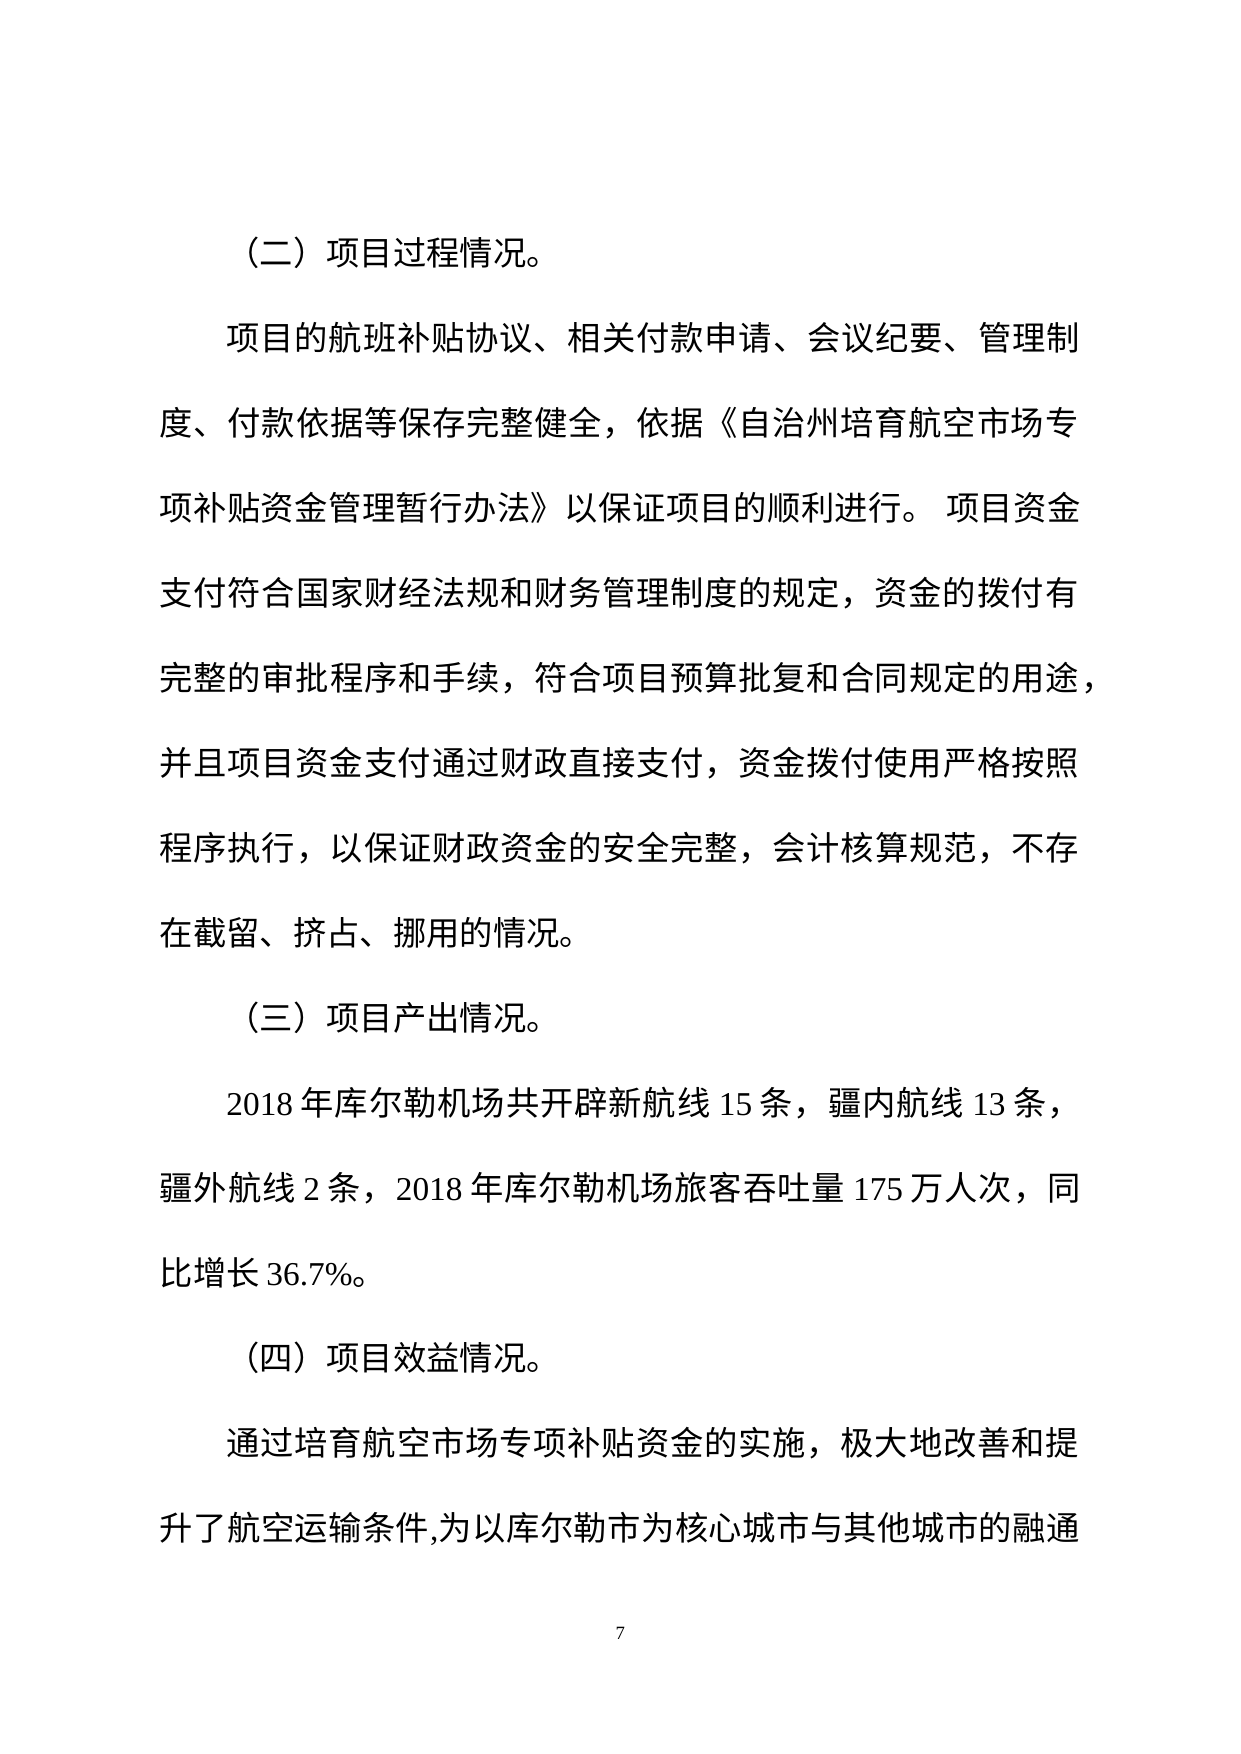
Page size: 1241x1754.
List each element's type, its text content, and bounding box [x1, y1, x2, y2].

list 项目产出情况。 [159, 974, 1081, 1059]
list 项目效益情况。 [159, 1314, 1081, 1399]
list 2018年库尔勒机场共开辟新航线15条，疆内航线13条，疆外航线2条，2018年库尔勒机场旅客吞吐量175万人次，同比增长36.7%。 [159, 1059, 1081, 1314]
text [159, 1399, 1081, 1569]
list 项目过程情况。 [159, 209, 1081, 294]
list 项目的航班补贴协议、相关付款申请、会议纪要、管理制度、付款依据等保存完整健全，依据《自治州培育航空市场专项补贴资金管理暂行办法》以保证项目的顺利进行。 项目资金支付符合国家财经法规和财务管理制度的规定，资金的拨付有完整的审批程序和手续，符合项目预算批复和合同规定的用途，并且项目资金支付通过财政直接支付，资金拨付使用严格按照程序执行，以保证财政资金的安全完整，会计核算规范，不存在截留、挤占、挪用的情况。 [159, 294, 1081, 974]
